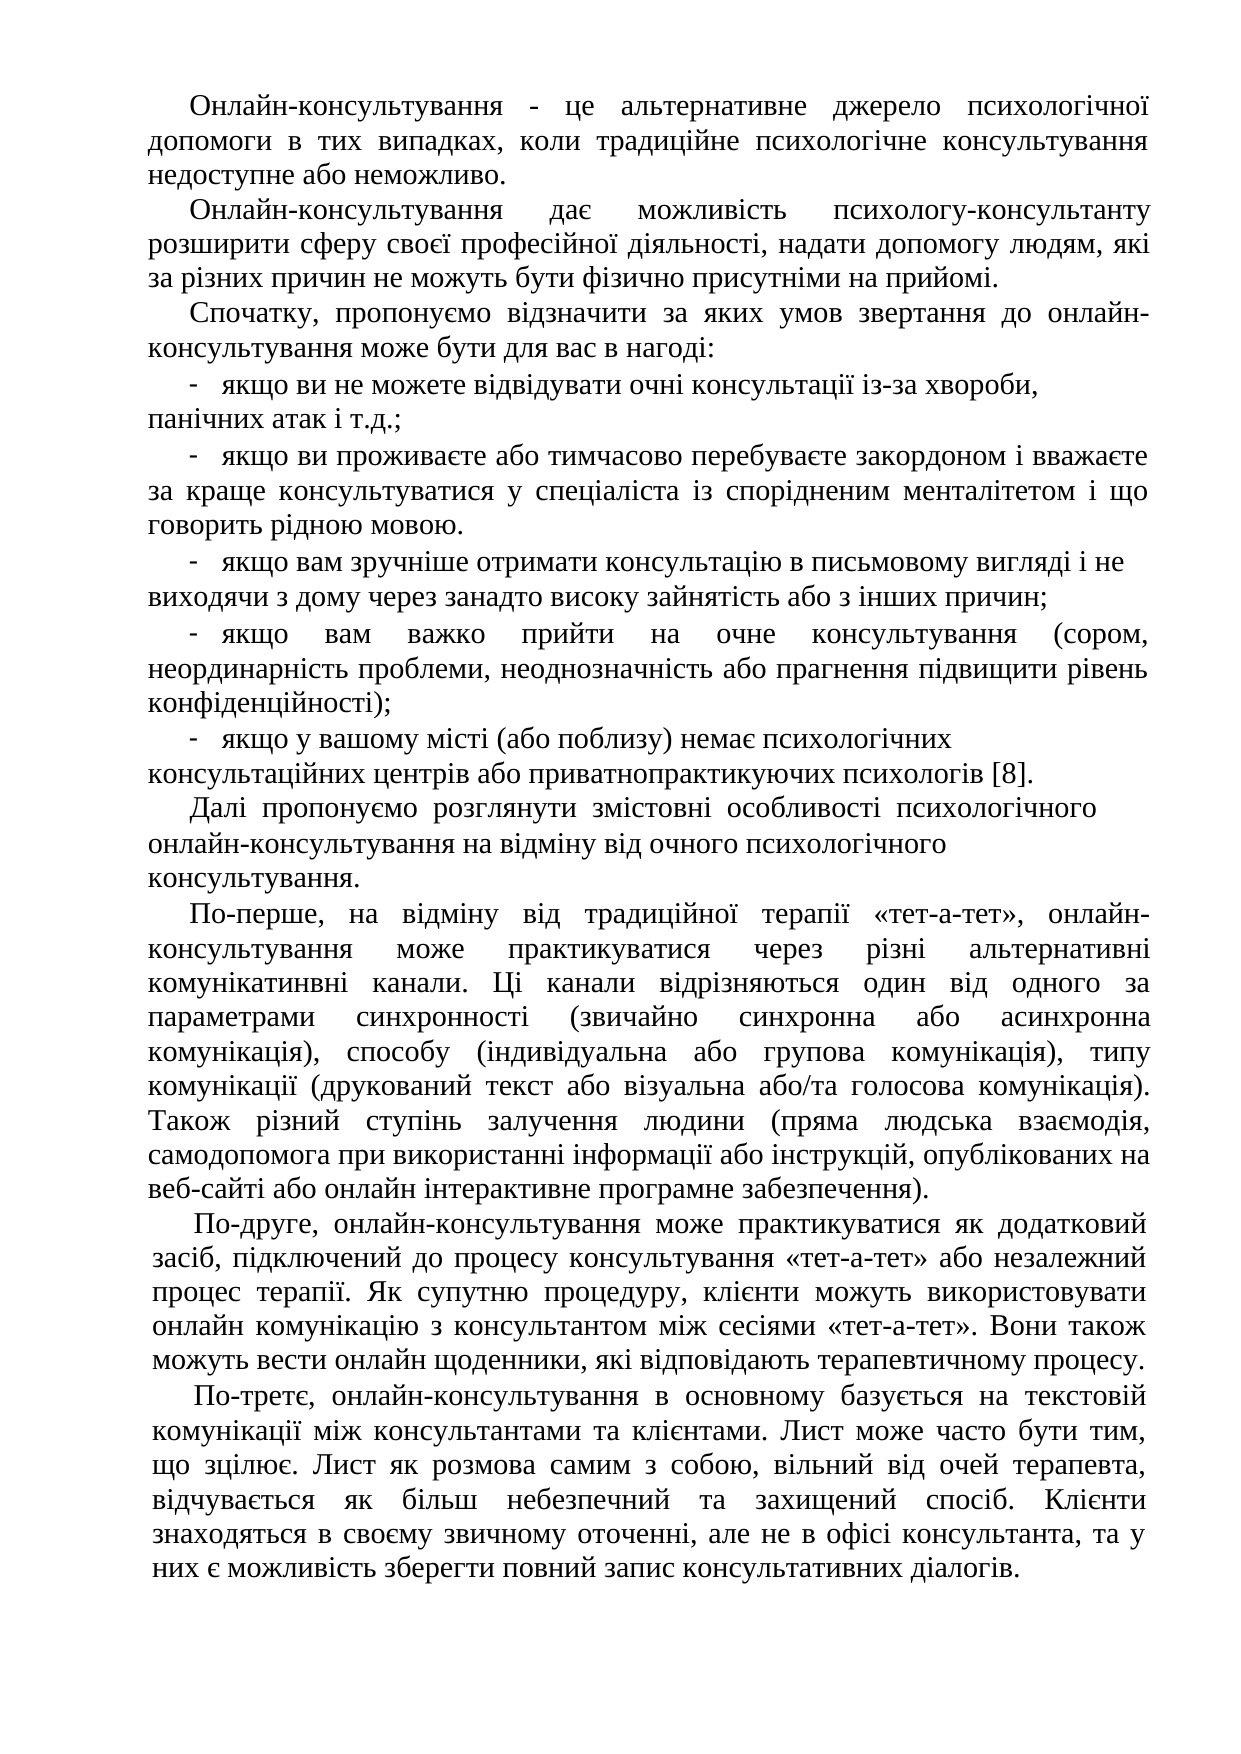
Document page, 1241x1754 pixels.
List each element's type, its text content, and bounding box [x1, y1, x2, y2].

text По-третє, онлайн-консультування в основному базується на текстовій комунікації між консультантами та клієнтами. Лист може часто бути тим, що зцілює. Лист як розмова самим з собою, вільний від очей терапевта, відчувається як більш небезпечний та захищений спосіб. Клієнти знаходяться в своєму звичному оточенні, але не в офісі консультанта, та у них є можливість зберегти повний запис консультативних діалогів. [152, 1378, 1147, 1584]
list якщо ви проживаєте або тимчасово перебуваєте закордоном і вважаєте за краще консультуватися у спеціаліста із спорідненим менталітетом і що говорить рідною мовою. [148, 437, 1149, 541]
list якщо у вашому місті (або поблизу) немає психологічних консультаційних центрів або приватнопрактикуючих психологів [8]. [148, 720, 1149, 790]
text Онлайн-консультування - це альтернативне джерело психологічної допомоги в тих випадках, коли традиційне психологічне консультування недоступне або неможливо. [148, 88, 1149, 191]
text Онлайн-консультування дає можливість психологу-консультанту розширити сферу своєї професійної діяльності, надати допомогу людям, які за різних причин не можуть бути фізично присутніми на прийомі. [148, 192, 1152, 294]
text По-друге, онлайн-консультування може практикуватися як додатковий засіб, підключений до процесу консультування «тет-а-тет» або незалежний процес терапії. Як супутню процедуру, клієнти можуть використовувати онлайн комунікацію з консультантом між сесіями «тет-а-тет». Вони також можуть вести онлайн щоденники, які відповідають терапевтичному процесу. [152, 1206, 1147, 1376]
list якщо ви не можете відвідувати очні консультації із-за хвороби, панічних атак і т.д.; [148, 365, 1149, 435]
list якщо вам зручніше отримати консультацію в письмовому вигляді і не виходячи з дому через занадто високу зайнятість або з інших причин; [148, 543, 1149, 612]
text Спочатку, пропонуємо відзначити за яких умов звертання до онлайн-консультування може бути для вас в нагоді: [148, 296, 1152, 364]
list якщо вам важко прийти на очне консультування (сором, неординарність проблеми, неоднозначність або прагнення підвищити рівень конфіденційності); [148, 614, 1149, 719]
text онлайн-консультування на відміну від очного психологічного консультування. [148, 827, 1149, 894]
text По-перше, на відміну від традиційної терапії «тет-а-тет», онлайн-консультування може практикуватися через різні альтернативні комунікатинвні канали. Ці канали відрізняються один від одного за параметрами синхронності (звичайно синхронна або асинхронна комунікація), способу (індивідуальна або групова комунікація), типу комунікації (друкований текст або візуальна або/та голосова комунікація). Також різний ступінь залучення людини (пряма людська взаємодія, самодопомога при використанні інформації або інструкцій, опублікованих на веб-сайті або онлайн інтерактивне програмне забезпечення). [148, 896, 1152, 1205]
text Далі пропонуємо розглянути змістовні особливості психологічного [189, 790, 1152, 825]
